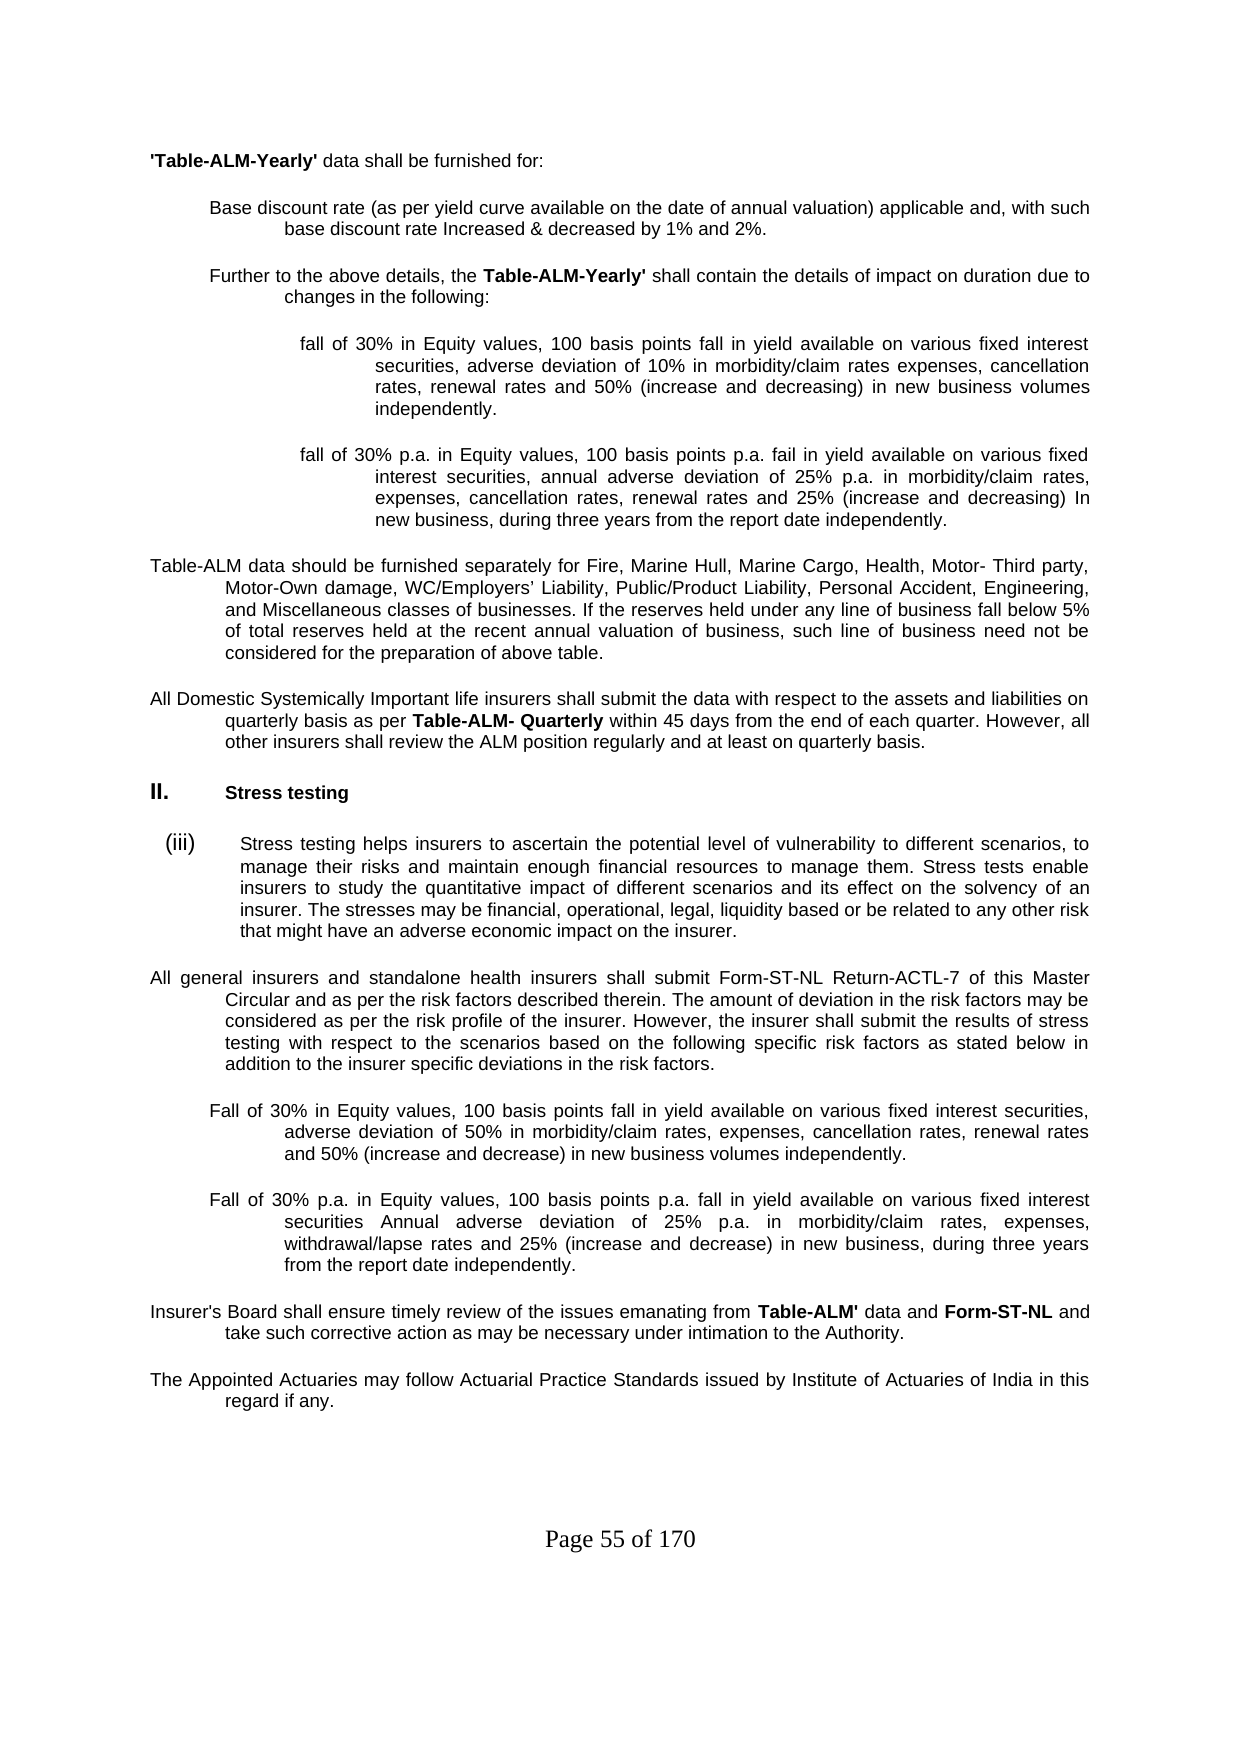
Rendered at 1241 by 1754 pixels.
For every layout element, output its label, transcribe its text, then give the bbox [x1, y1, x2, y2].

list Fall of 30% p.a. in Equity values, 100 basis points p.a. fall in yield available on various fixed interest securities Annual adverse deviation of 25% p.a. in morbidity/claim rates, expenses, withdrawal/lapse rates and 25% (increase and decrease) in new business, during three years from the report date independently. [209, 1189, 1090, 1276]
list All Domestic Systemically Important life insurers shall submit the data with respect to the assets and liabilities on quarterly basis as per Table-ALM- Quarterly within 45 days from the end of each quarter. However, all other insurers shall review the ALM position regularly and at least on quarterly basis. [150, 688, 1090, 753]
list fall of 30% in Equity values, 100 basis points fall in yield available on various fixed interest securities, adverse deviation of 10% in morbidity/claim rates expenses, cancellation rates, renewal rates and 50% (increase and decreasing) in new business volumes independently. [300, 333, 1090, 419]
list Insurer's Board shall ensure timely review of the issues emanating from Table-ALM' data and Form-ST-NL and take such corrective action as may be necessary under intimation to the Authority. [150, 1301, 1090, 1344]
list Further to the above details, the Table-ALM-Yearly' shall contain the details of impact on duration due to changes in the following: [209, 265, 1090, 308]
list Stress testing [225, 778, 1090, 804]
list Table-ALM data should be furnished separately for Fire, Marine Hull, Marine Cargo, Health, Motor- Third party, Motor-Own damage, WC/Employers’ Liability, Public/Product Liability, Personal Accident, Engineering, and Miscellaneous classes of businesses. If the reserves held under any line of business fall below 5% of total reserves held at the recent annual valuation of business, such line of business need not be considered for the preparation of above table. [150, 555, 1090, 663]
list Stress testing helps insurers to ascertain the potential level of vulnerability to different scenarios, to manage their risks and maintain enough financial resources to manage them. Stress tests enable insurers to study the quantitative impact of different scenarios and its effect on the solvency of an insurer. The stresses may be financial, operational, legal, liquidity based or be related to any other risk that might have an adverse economic impact on the insurer. [165, 829, 1090, 942]
list fall of 30% p.a. in Equity values, 100 basis points p.a. fail in yield available on various fixed interest securities, annual adverse deviation of 25% p.a. in morbidity/claim rates, expenses, cancellation rates, renewal rates and 25% (increase and decreasing) In new business, during three years from the report date independently. [300, 444, 1090, 530]
list Base discount rate (as per yield curve available on the date of annual valuation) applicable and, with such base discount rate Increased & decreased by 1% and 2%. [209, 197, 1090, 240]
list 'Table-ALM-Yearly' data shall be furnished for: [150, 150, 1090, 172]
list The Appointed Actuaries may follow Actuarial Practice Standards issued by Institute of Actuaries of India in this regard if any. [150, 1369, 1090, 1412]
list All general insurers and standalone health insurers shall submit Form-ST-NL Return-ACTL-7 of this Master Circular and as per the risk factors described therein. The amount of deviation in the risk factors may be considered as per the risk profile of the insurer. However, the insurer shall submit the results of stress testing with respect to the scenarios based on the following specific risk factors as stated below in addition to the insurer specific deviations in the risk factors. [150, 967, 1090, 1074]
list Fall of 30% in Equity values, 100 basis points fall in yield available on various fixed interest securities, adverse deviation of 50% in morbidity/claim rates, expenses, cancellation rates, renewal rates and 50% (increase and decrease) in new business volumes independently. [209, 1099, 1090, 1164]
